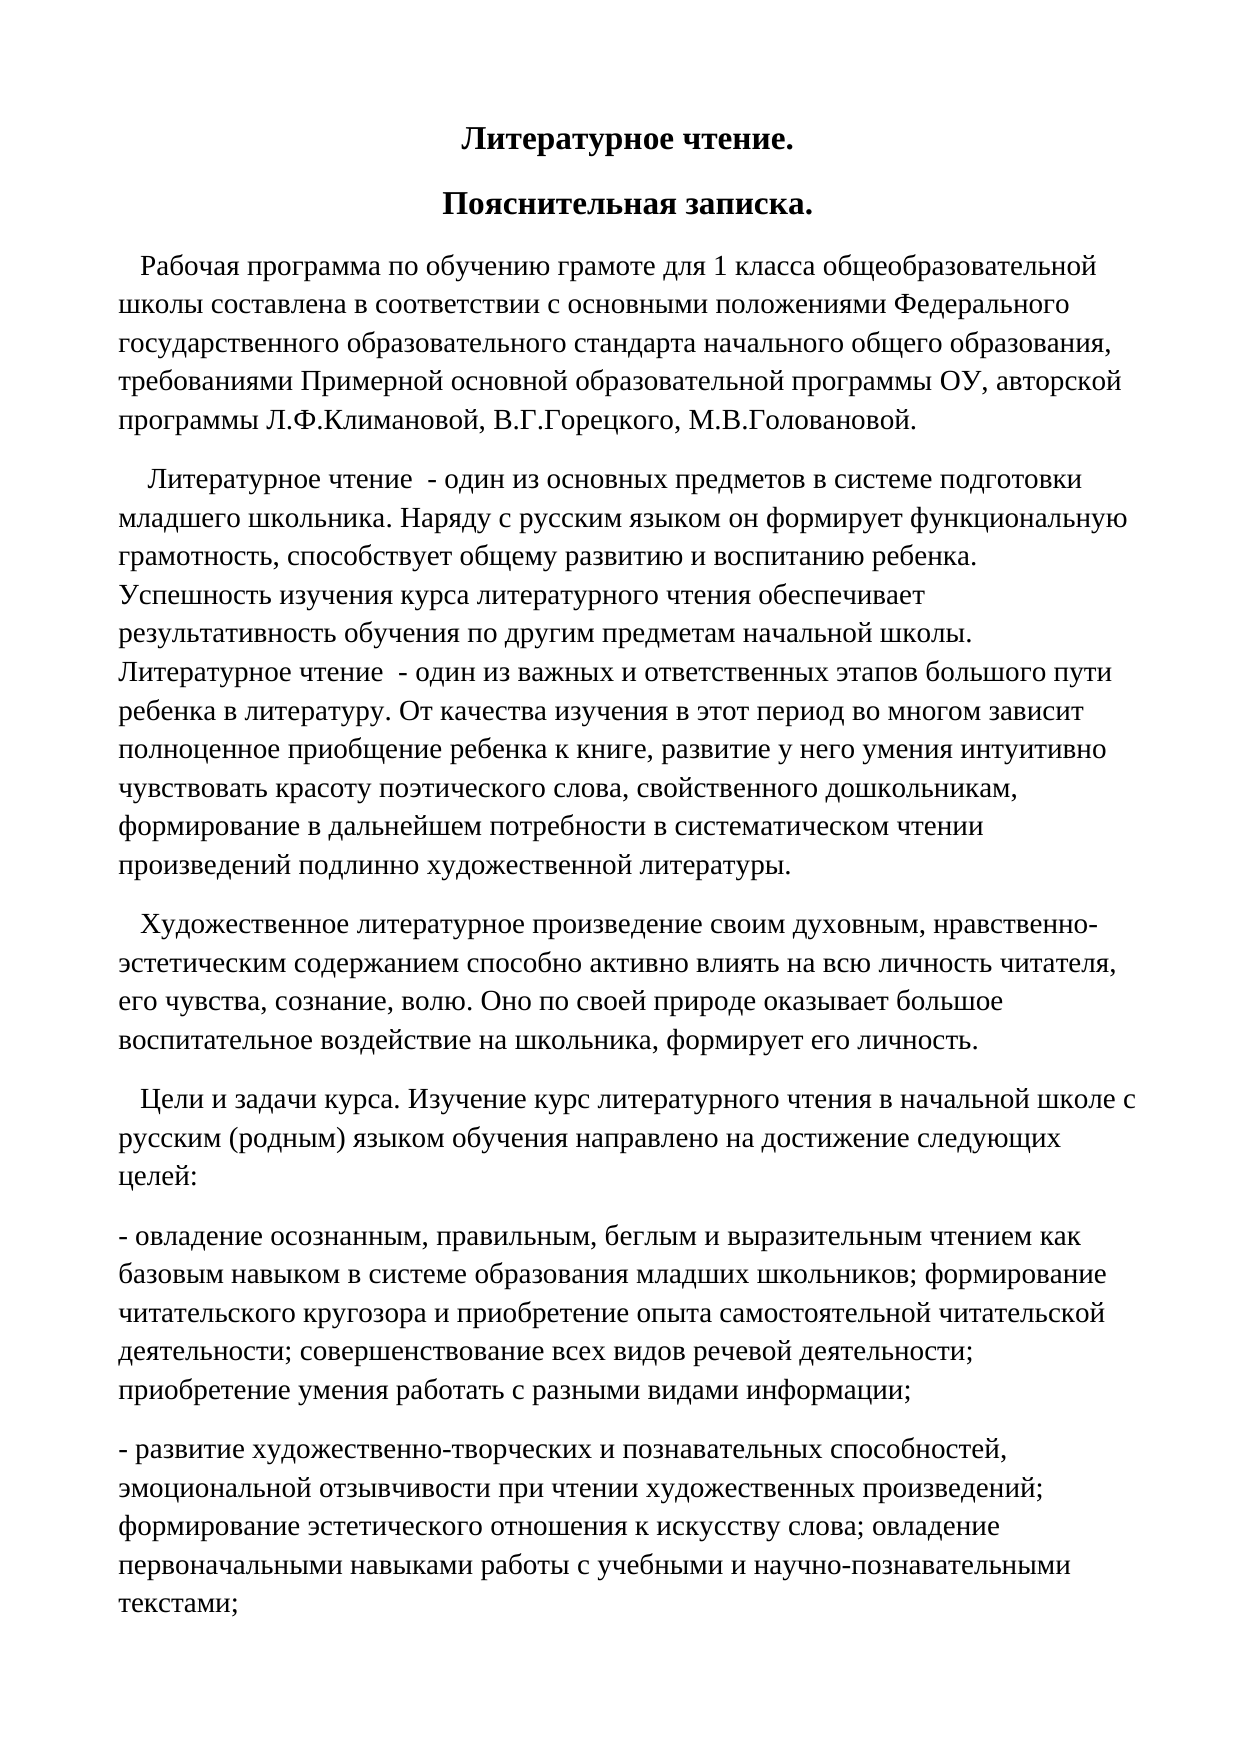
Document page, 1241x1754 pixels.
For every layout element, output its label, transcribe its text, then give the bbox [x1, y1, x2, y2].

text - овладение осознанным, правильным, беглым и выразительным чтением как базовым навыком в системе образования младших школьников; формирование читательского кругозора и приобретение опыта самостоятельной читательской деятельности; совершенствование всех видов речевой деятельности; приобретение умения работать с разными видами информации; [118, 1218, 1137, 1405]
text Художественное литературное произведение своим духовным, нравственно-эстетическим содержанием способно активно влиять на всю личность читателя, его чувства, сознание, волю. Оно по своей природе оказывает большое воспитательное воздействие на школьника, формирует его личность. [118, 906, 1137, 1055]
text - развитие художественно-творческих и познавательных способностей, эмоциональной отзывчивости при чтении художественных произведений; формирование эстетического отношения к искусству слова; овладение первоначальными навыками работы с учебными и научно-познавательными текстами; [118, 1431, 1137, 1619]
text Литературное чтение. [118, 118, 1137, 156]
text Литературное чтение - один из основных предметов в системе подготовки младшего школьника. Наряду с русским языком он формирует функциональную грамотность, способствует общему развитию и воспитанию ребенка. Успешность изучения курса литературного чтения обеспечивает результативность обучения по другим предметам начальной школы. Литературное чтение - один из важных и ответственных этапов большого пути ребенка в литературу. От качества изучения в этот период во многом зависит полноценное приобщение ребенка к книге, развитие у него умения интуитивно чувствовать красоту поэтического слова, свойственного дошкольникам, формирование в дальнейшем потребности в систематическом чтении произведений подлинно художественной литературы. [118, 461, 1137, 880]
text Цели и задачи курса. Изучение курс литературного чтения в начальной школе с русским (родным) языком обучения направлено на достижение следующих целей: [118, 1081, 1137, 1192]
text Пояснительная записка. [118, 183, 1137, 221]
text Рабочая программа по обучению грамоте для 1 класса общеобразовательной школы составлена в соответствии с основными положениями Федерального государственного образовательного стандарта начального общего образования, требованиями Примерной основной образовательной программы ОУ, авторской программы Л.Ф.Климановой, В.Г.Горецкого, М.В.Головановой. [118, 248, 1137, 436]
